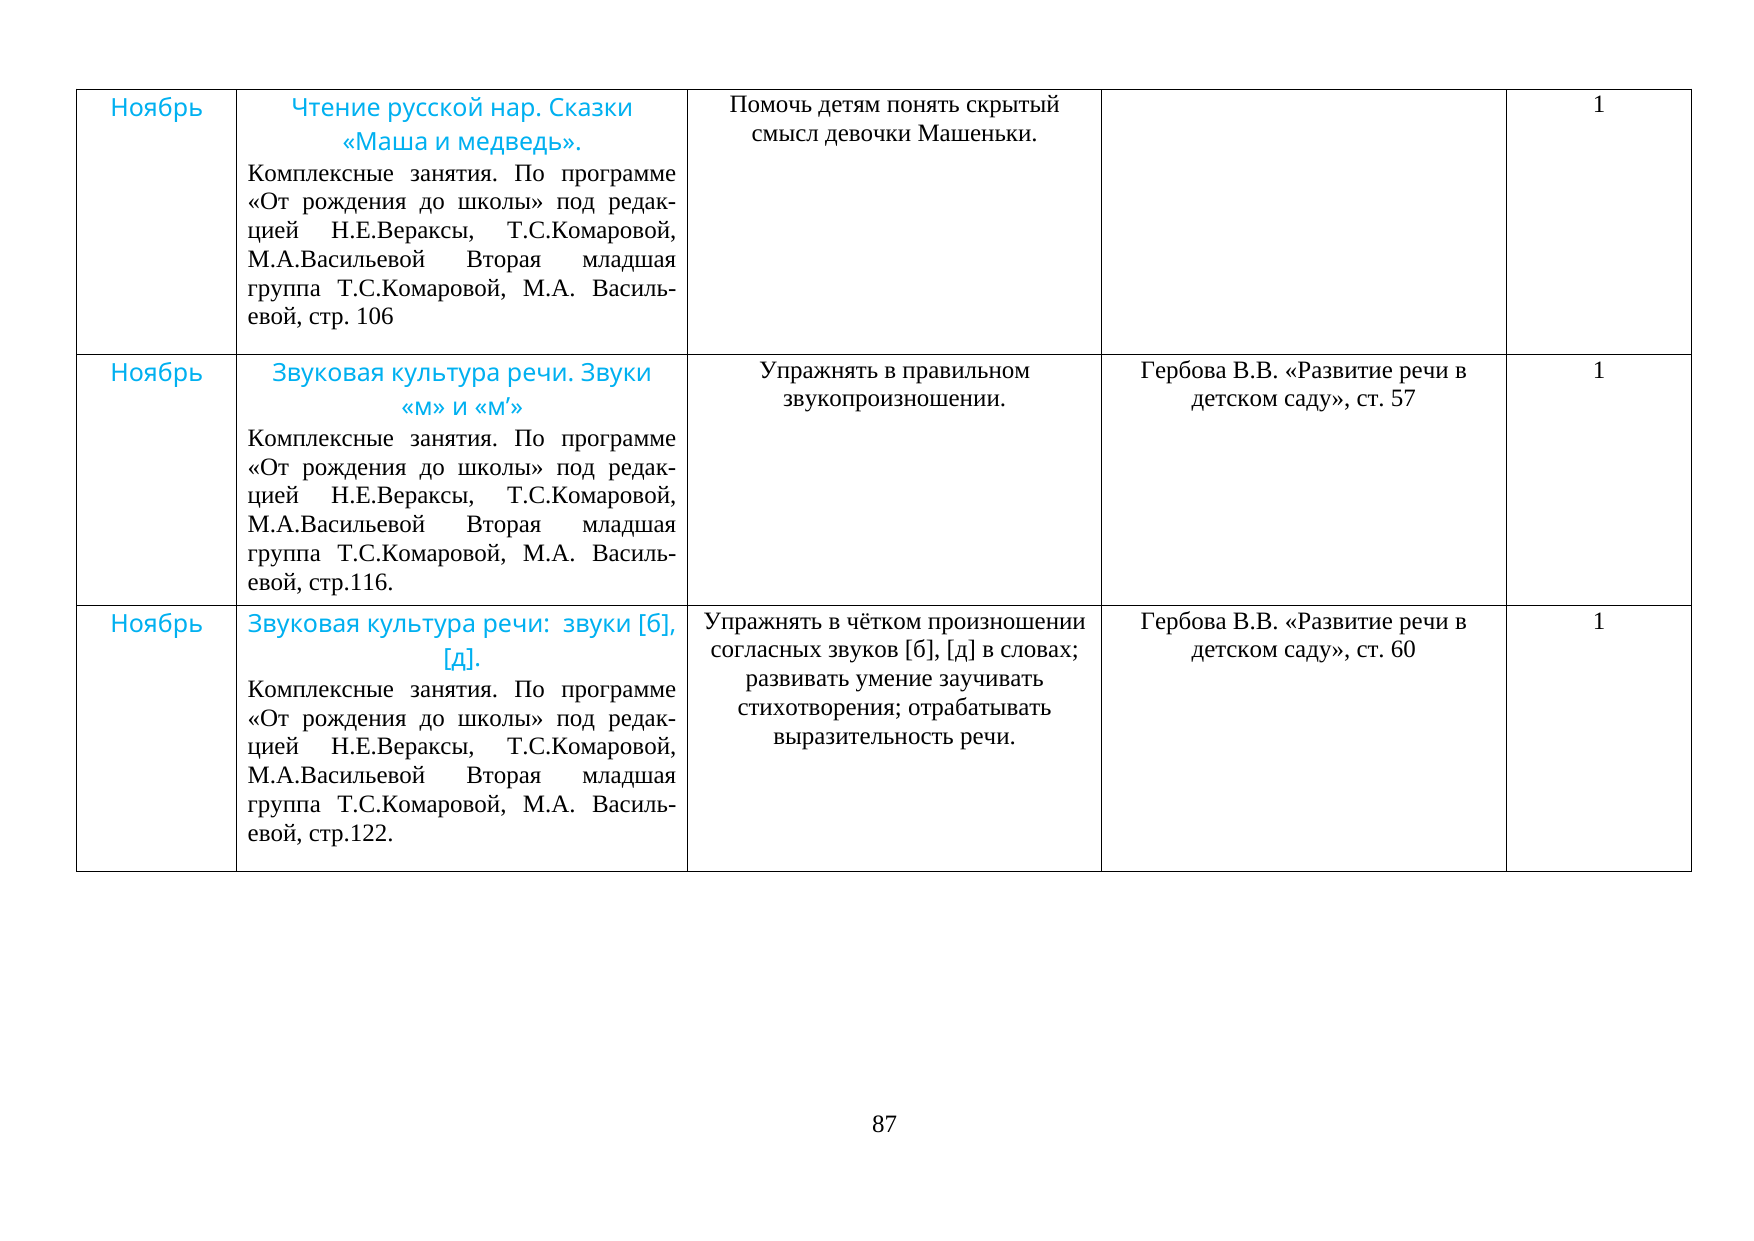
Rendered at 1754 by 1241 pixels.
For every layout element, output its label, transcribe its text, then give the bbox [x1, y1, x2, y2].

table_cell 1 [1507, 355, 1691, 605]
table_cell 1 [1507, 90, 1691, 354]
table_cell Помочь детям понять скрытый смысл девочки Машеньки. [688, 90, 1101, 354]
table_cell Ноябрь [77, 90, 236, 354]
table_cell Гербова В.В. «Развитие речи в детском саду», ст. 60 [1102, 606, 1506, 871]
table_cell Ноябрь [77, 606, 236, 871]
table_cell Гербова В.В. «Развитие речи в детском саду», ст. 57 [1102, 355, 1506, 605]
table_cell Ноябрь [77, 355, 236, 605]
table_cell [1102, 90, 1506, 354]
table_cell Звуковая культура речи: звуки [б], [д]. Комплексные занятия. По программе «От рождения до школы» под редак-цией Н.Е.Вераксы, Т.С.Комаровой, М.А.Васильевой Вторая младшая группа Т.С.Комаровой, М.А. Василь-евой, стр.122. [237, 606, 687, 871]
table_cell Упражнять в правильном звукопроизношении. [688, 355, 1101, 605]
table_cell Чтение русской нар. Сказки «Маша и медведь». Комплексные занятия. По программе «От рождения до школы» под редак-цией Н.Е.Вераксы, Т.С.Комаровой, М.А.Васильевой Вторая младшая группа Т.С.Комаровой, М.А. Василь-евой, стр. 106 [237, 90, 687, 354]
table_cell Упражнять в чётком произношении согласных звуков [б], [д] в словах; развивать умение заучивать стихотворения; отрабатывать выразительность речи. [688, 606, 1101, 871]
table_cell Звуковая культура речи. Звуки «м» и «м’» Комплексные занятия. По программе «От рождения до школы» под редак-цией Н.Е.Вераксы, Т.С.Комаровой, М.А.Васильевой Вторая младшая группа Т.С.Комаровой, М.А. Василь-евой, стр.116. [237, 355, 687, 605]
table_cell 1 [1507, 606, 1691, 871]
